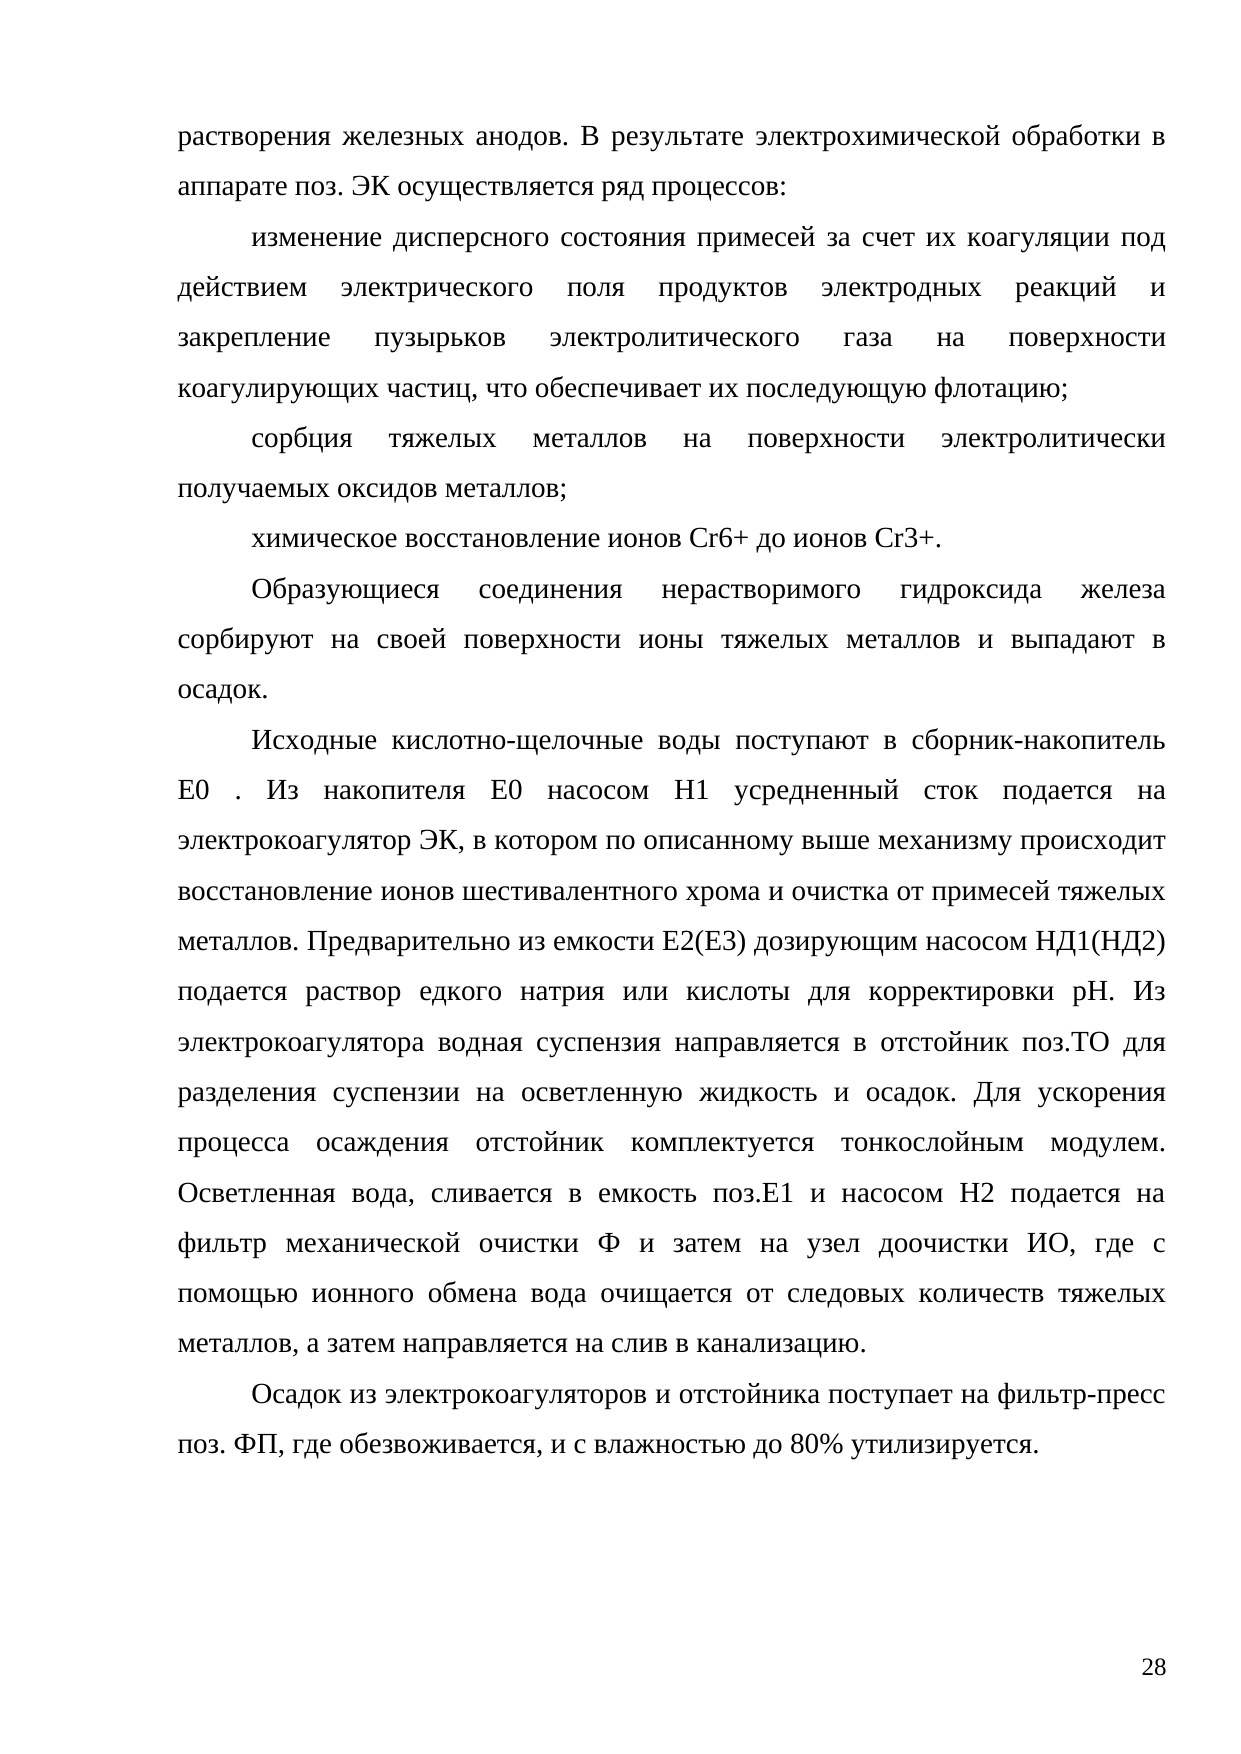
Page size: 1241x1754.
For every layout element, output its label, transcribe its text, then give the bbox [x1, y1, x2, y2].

text сорбция тяжелых металлов на поверхности электролитически получаемых оксидов металлов; [177, 420, 1167, 504]
text изменение дисперсного состояния примесей за счет их коагуляции под действием электрического поля продуктов электродных реакций и закрепление пузырьков электролитического газа на поверхности коагулирующих частиц, что обеспечивает их последующую флотацию; [177, 219, 1167, 403]
text Образующиеся соединения нерастворимого гидроксида железа сорбируют на своей поверхности ионы тяжелых металлов и выпадают в осадок. [177, 571, 1167, 705]
text химическое восстановление ионов Cr6+ до ионов Cr3+. [177, 521, 1167, 554]
text Исходные кислотно-щелочные воды поступают в сборник-накопитель Е0 . Из накопителя Е0 насосом Н1 усредненный сток подается на электрокоагулятор ЭК, в котором по описанному выше механизму происходит восстановление ионов шестивалентного хрома и очистка от примесей тяжелых металлов. Предварительно из емкости Е2(Е3) дозирующим насосом НД1(НД2) подается раствор едкого натрия или кислоты для корректировки рН. Из электрокоагулятора водная суспензия направляется в отстойник поз.ТО для разделения суспензии на осветленную жидкость и осадок. Для ускорения процесса осаждения отстойник комплектуется тонкослойным модулем. Осветленная вода, сливается в емкость поз.Е1 и насосом Н2 подается на фильтр механической очистки Ф и затем на узел доочистки ИО, где с помощью ионного обмена вода очищается от следовых количеств тяжелых металлов, а затем направляется на слив в канализацию. [177, 722, 1167, 1359]
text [177, 118, 1167, 202]
text Осадок из электрокоагуляторов и отстойника поступает на фильтр-пресс поз. ФП, где обезвоживается, и с влажностью до 80% утилизируется. [177, 1376, 1167, 1460]
